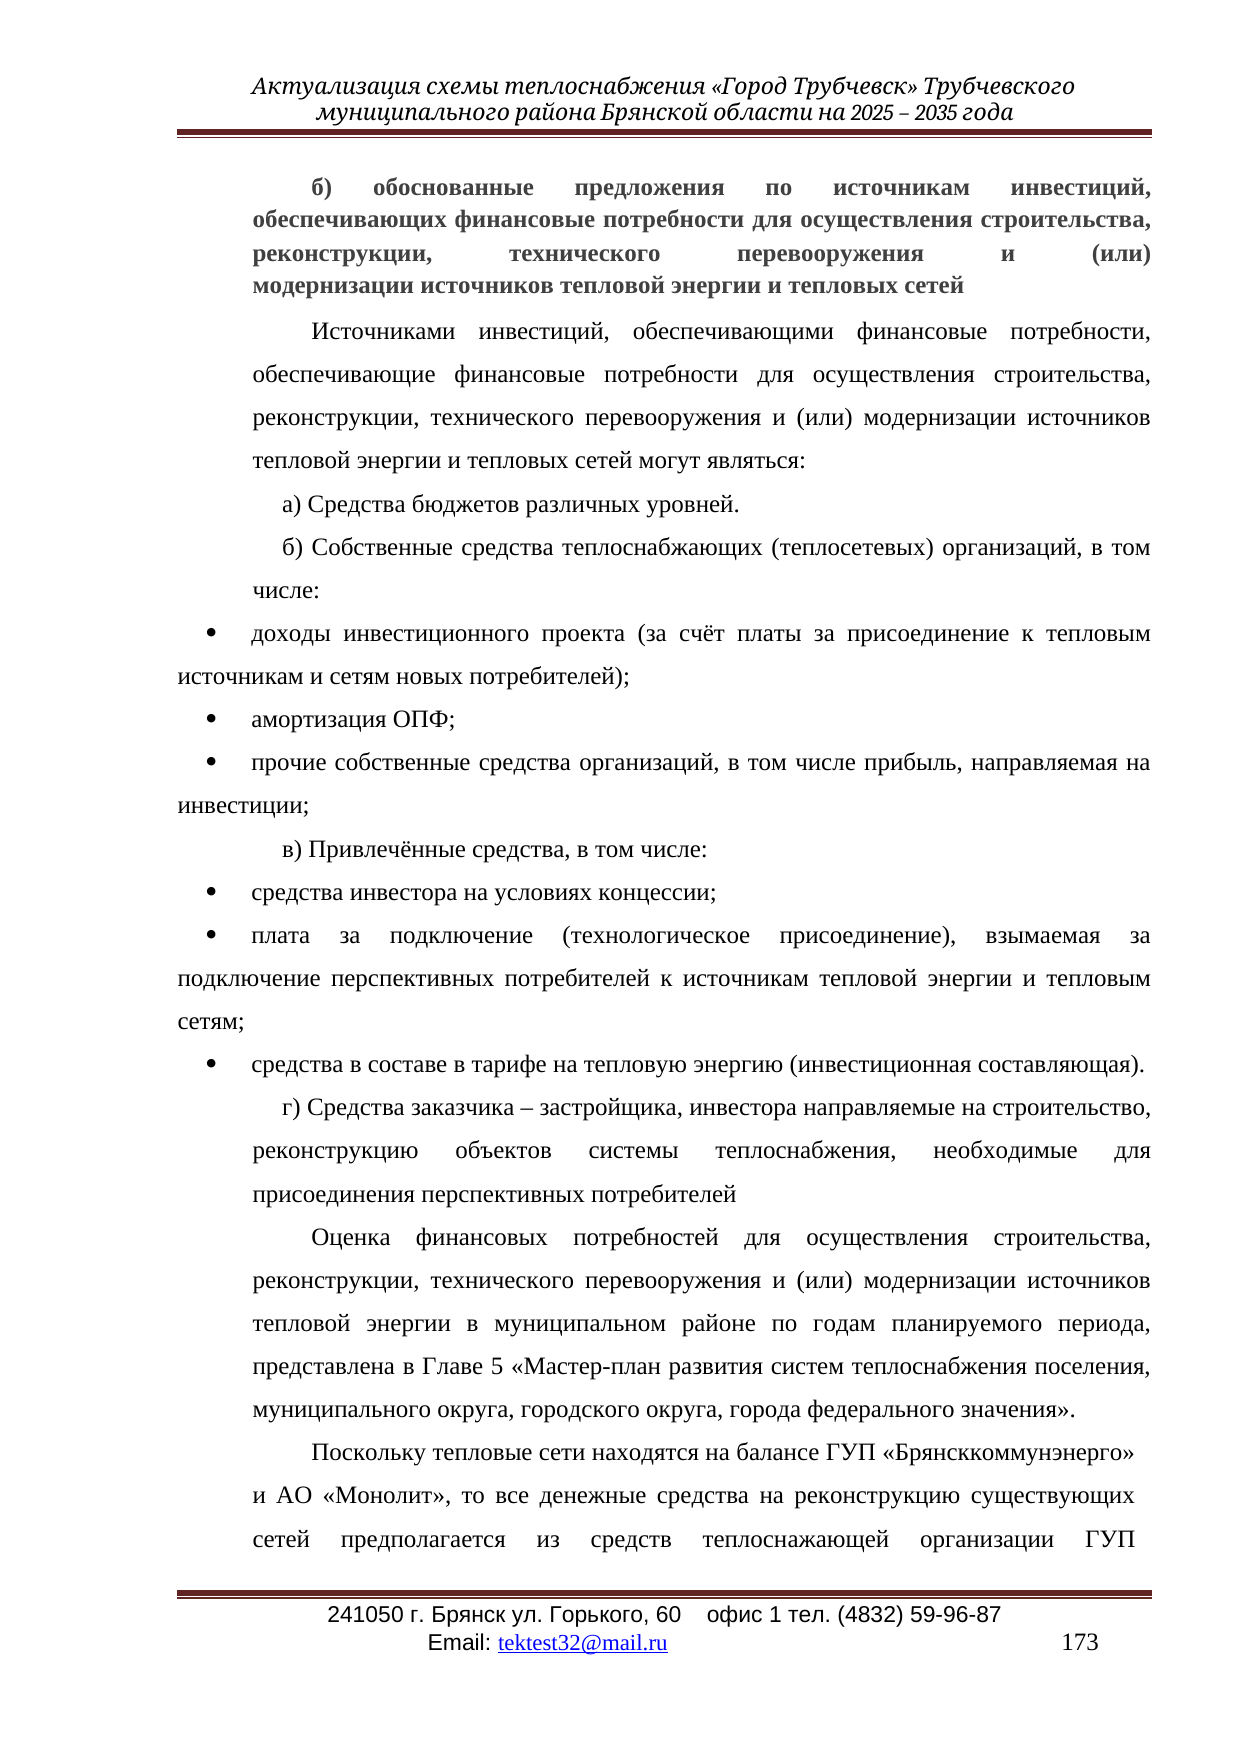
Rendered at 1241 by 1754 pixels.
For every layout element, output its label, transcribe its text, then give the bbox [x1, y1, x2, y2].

list плата за подключение (технологическое присоединение), взымаемая за подключение перспективных потребителей к источникам тепловой энергии и тепловым сетям; [177, 920, 1152, 1035]
list прочие собственные средства организаций, в том числе прибыль, направляемая на инвестиции; [177, 747, 1152, 819]
text Источниками инвестиций, обеспечивающими финансовые потребности, обеспечивающие финансовые потребности для осуществления строительства, реконструкции, технического перевооружения и (или) модернизации источников тепловой энергии и тепловых сетей могут являться: [252, 316, 1152, 474]
text а) Средства бюджетов различных уровней. [252, 489, 1152, 517]
text в) Привлечённые средства, в том числе: [252, 834, 1152, 862]
list средства инвестора на условиях концессии; [177, 877, 1152, 906]
text Оценка финансовых потребностей для осуществления строительства, реконструкции, технического перевооружения и (или) модернизации источников тепловой энергии в муниципальном районе по годам планируемого периода, представлена в Главе 5 «Мастер-план развития систем теплоснабжения поселения, муниципального округа, городского округа, города федерального значения». [252, 1222, 1152, 1423]
text г) Средства заказчика – застройщика, инвестора направляемые на строительство, реконструкцию объектов системы теплоснабжения, необходимые для присоединения перспективных потребителей [252, 1092, 1152, 1207]
text б) Собственные средства теплоснабжающих (теплосетевых) организаций, в том числе: [252, 532, 1152, 604]
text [252, 1437, 1136, 1552]
list амортизация ОПФ; [177, 704, 1152, 733]
list средства в составе в тарифе на тепловую энергию (инвестиционная составляющая). [177, 1049, 1152, 1078]
list доходы инвестиционного проекта (за счёт платы за присоединение к тепловым источникам и сетям новых потребителей); [177, 618, 1152, 690]
subtitle б) обоснованные предложения по источникам инвестиций, обеспечивающих финансовые потребности для осуществления строительства, реконструкции, технического перевооружения и (или) модернизации источников тепловой энергии и тепловых сетей [252, 172, 1152, 299]
